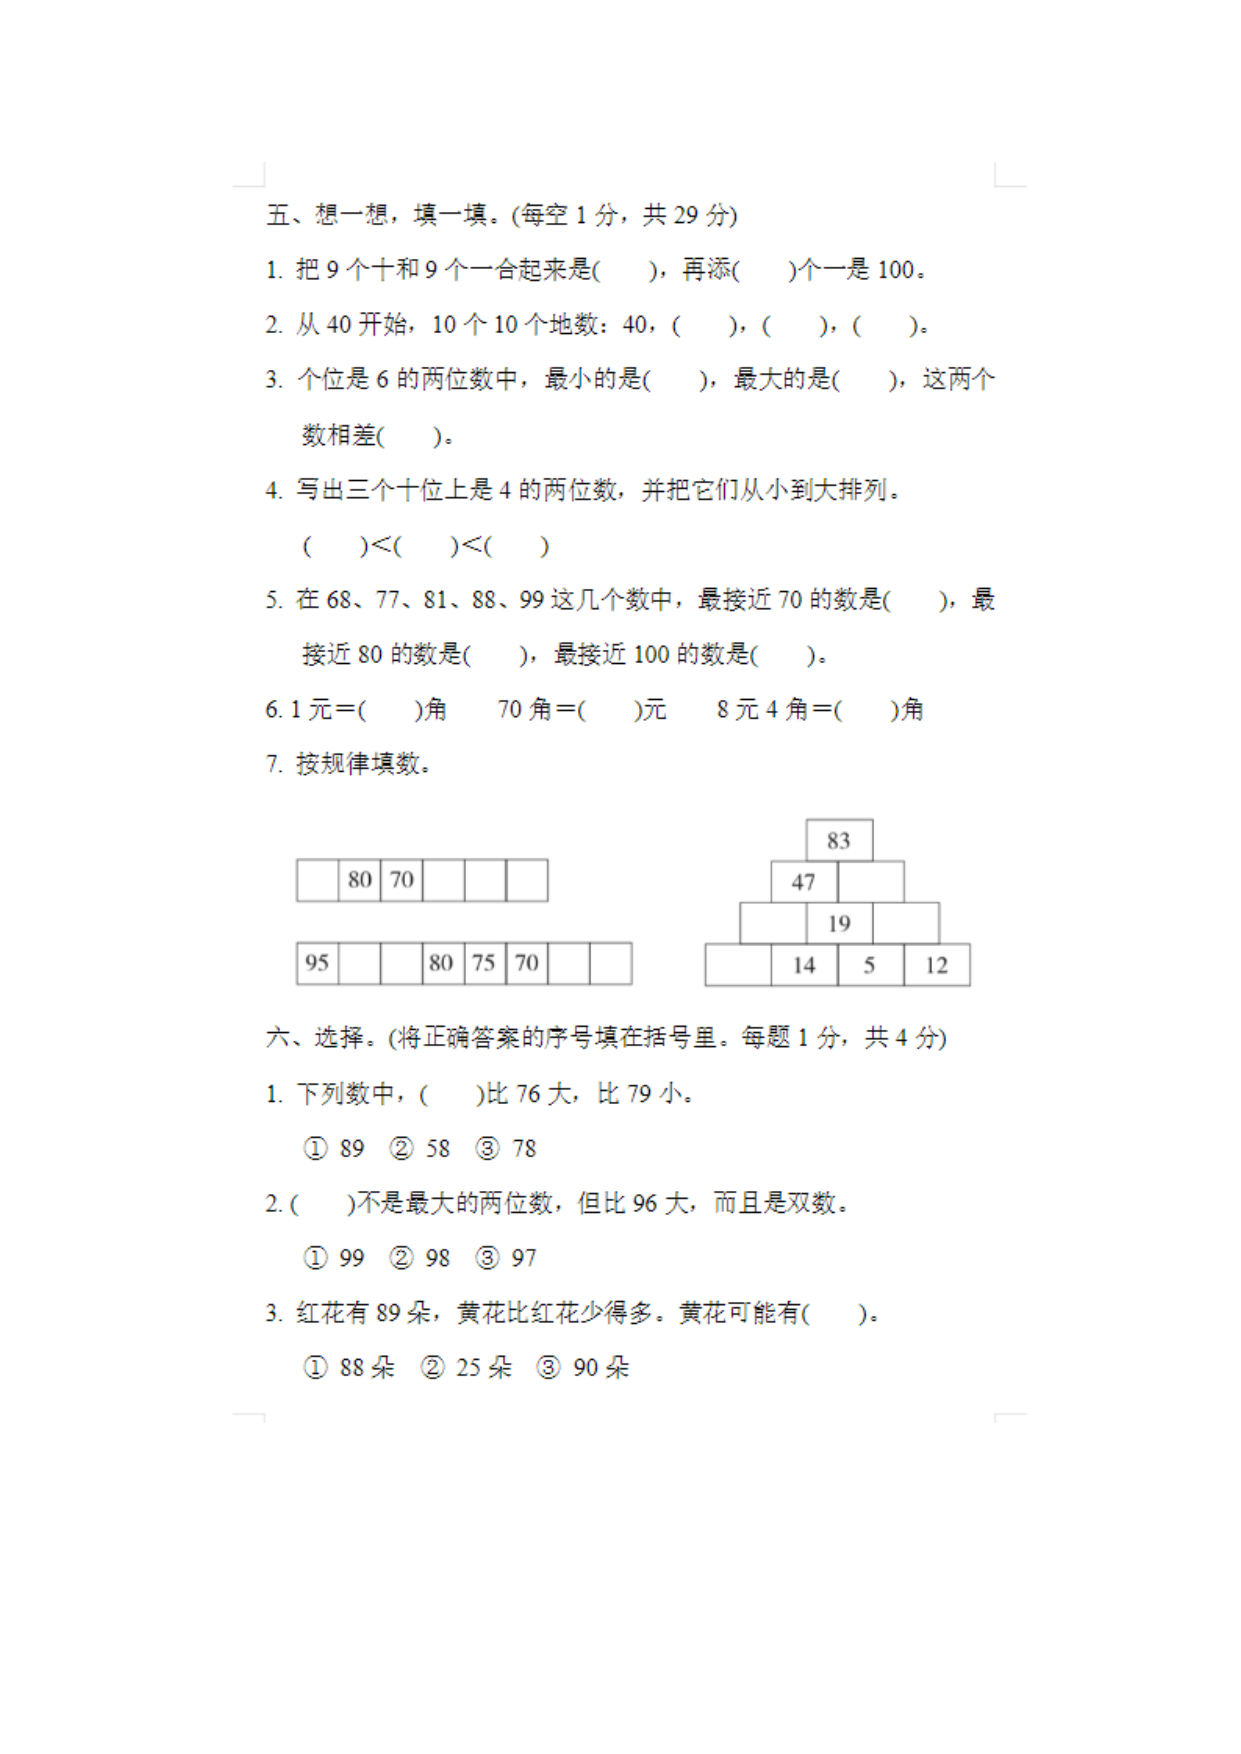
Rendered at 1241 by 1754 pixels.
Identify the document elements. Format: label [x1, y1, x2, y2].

picture [208, 162, 1032, 1423]
